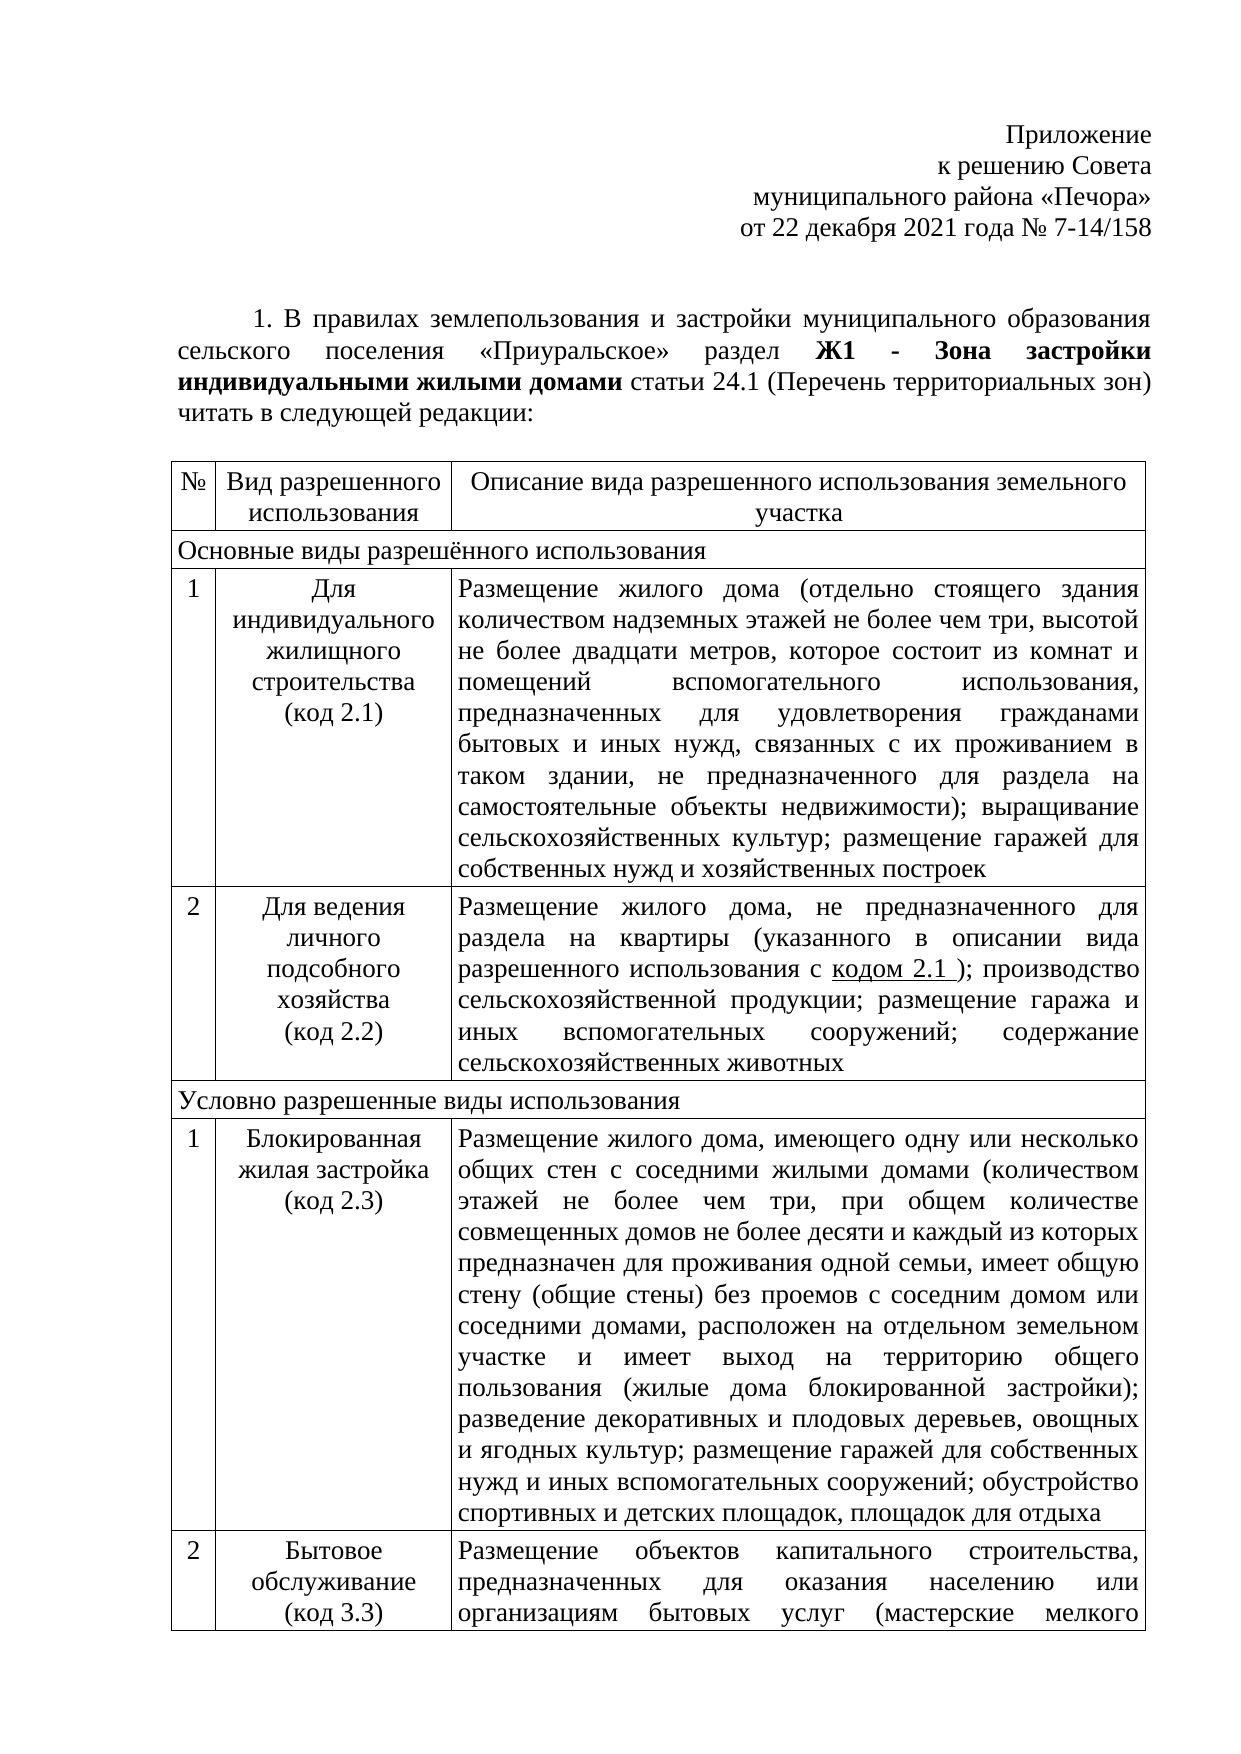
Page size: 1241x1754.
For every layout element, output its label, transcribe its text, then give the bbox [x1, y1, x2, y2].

text к решению Совета [177, 149, 1152, 180]
table_header Описание вида разрешенного использования земельного участка [452, 462, 1145, 530]
table_cell Основные виды разрешённого использования [172, 531, 1145, 568]
table_header № [172, 462, 215, 530]
table_cell Размещение жилого дома (отдельно стоящего здания количеством надземных этажей не более чем три, высотой не более двадцати метров, которое состоит из комнат и помещений вспомогательного использования, предназначенных для удовлетворения гражданами бытовых и иных нужд, связанных с их проживанием в таком здании, не предназначенного для раздела на самостоятельные объекты недвижимости); выращивание сельскохозяйственных культур; размещение гаражей для собственных нужд и хозяйственных построек [452, 569, 1145, 886]
text муниципального района «Печора» [177, 180, 1152, 212]
table_cell Бытовое обслуживание (код 3.3) [216, 1531, 451, 1630]
table_cell Для ведения личного подсобного хозяйства (код 2.2) [216, 887, 451, 1080]
table_cell Условно разрешенные виды использования [172, 1081, 1145, 1118]
table_cell 2 [172, 1531, 215, 1630]
table_cell Размещение жилого дома, имеющего одну или несколько общих стен с соседними жилыми домами (количеством этажей не более чем три, при общем количестве совмещенных домов не более десяти и каждый из которых предназначен для проживания одной семьи, имеет общую стену (общие стены) без проемов с соседним домом или соседними домами, расположен на отдельном земельном участке и имеет выход на территорию общего пользования (жилые дома блокированной застройки); разведение декоративных и плодовых деревьев, овощных и ягодных культур; размещение гаражей для собственных нужд и иных вспомогательных сооружений; обустройство спортивных и детских площадок, площадок для отдыха [452, 1119, 1145, 1530]
table_cell 1 [172, 1119, 215, 1530]
table_cell 1 [172, 569, 215, 886]
text от 22 декабря 2021 года № 7-14/158 [177, 212, 1152, 243]
table_cell 2 [172, 887, 215, 1080]
table_cell Для индивидуального жилищного строительства (код 2.1) [216, 569, 451, 886]
table_header Вид разрешенного использования [216, 462, 451, 530]
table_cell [452, 1531, 1145, 1630]
text 1. В правилах землепользования и застройки муниципального образования сельского поселения «Приуральское» раздел Ж1 - Зона застройки индивидуальными жилыми домами статьи 24.1 (Перечень территориальных зон) читать в следующей редакции: [177, 303, 1152, 427]
text Приложение [177, 118, 1152, 149]
table_cell Размещение жилого дома, не предназначенного для раздела на квартиры (указанного в описании вида разрешенного использования с кодом 2.1 ); производство сельскохозяйственной продукции; размещение гаража и иных вспомогательных сооружений; содержание сельскохозяйственных животных [452, 887, 1145, 1080]
table_cell Блокированная жилая застройка (код 2.3) [216, 1119, 451, 1530]
